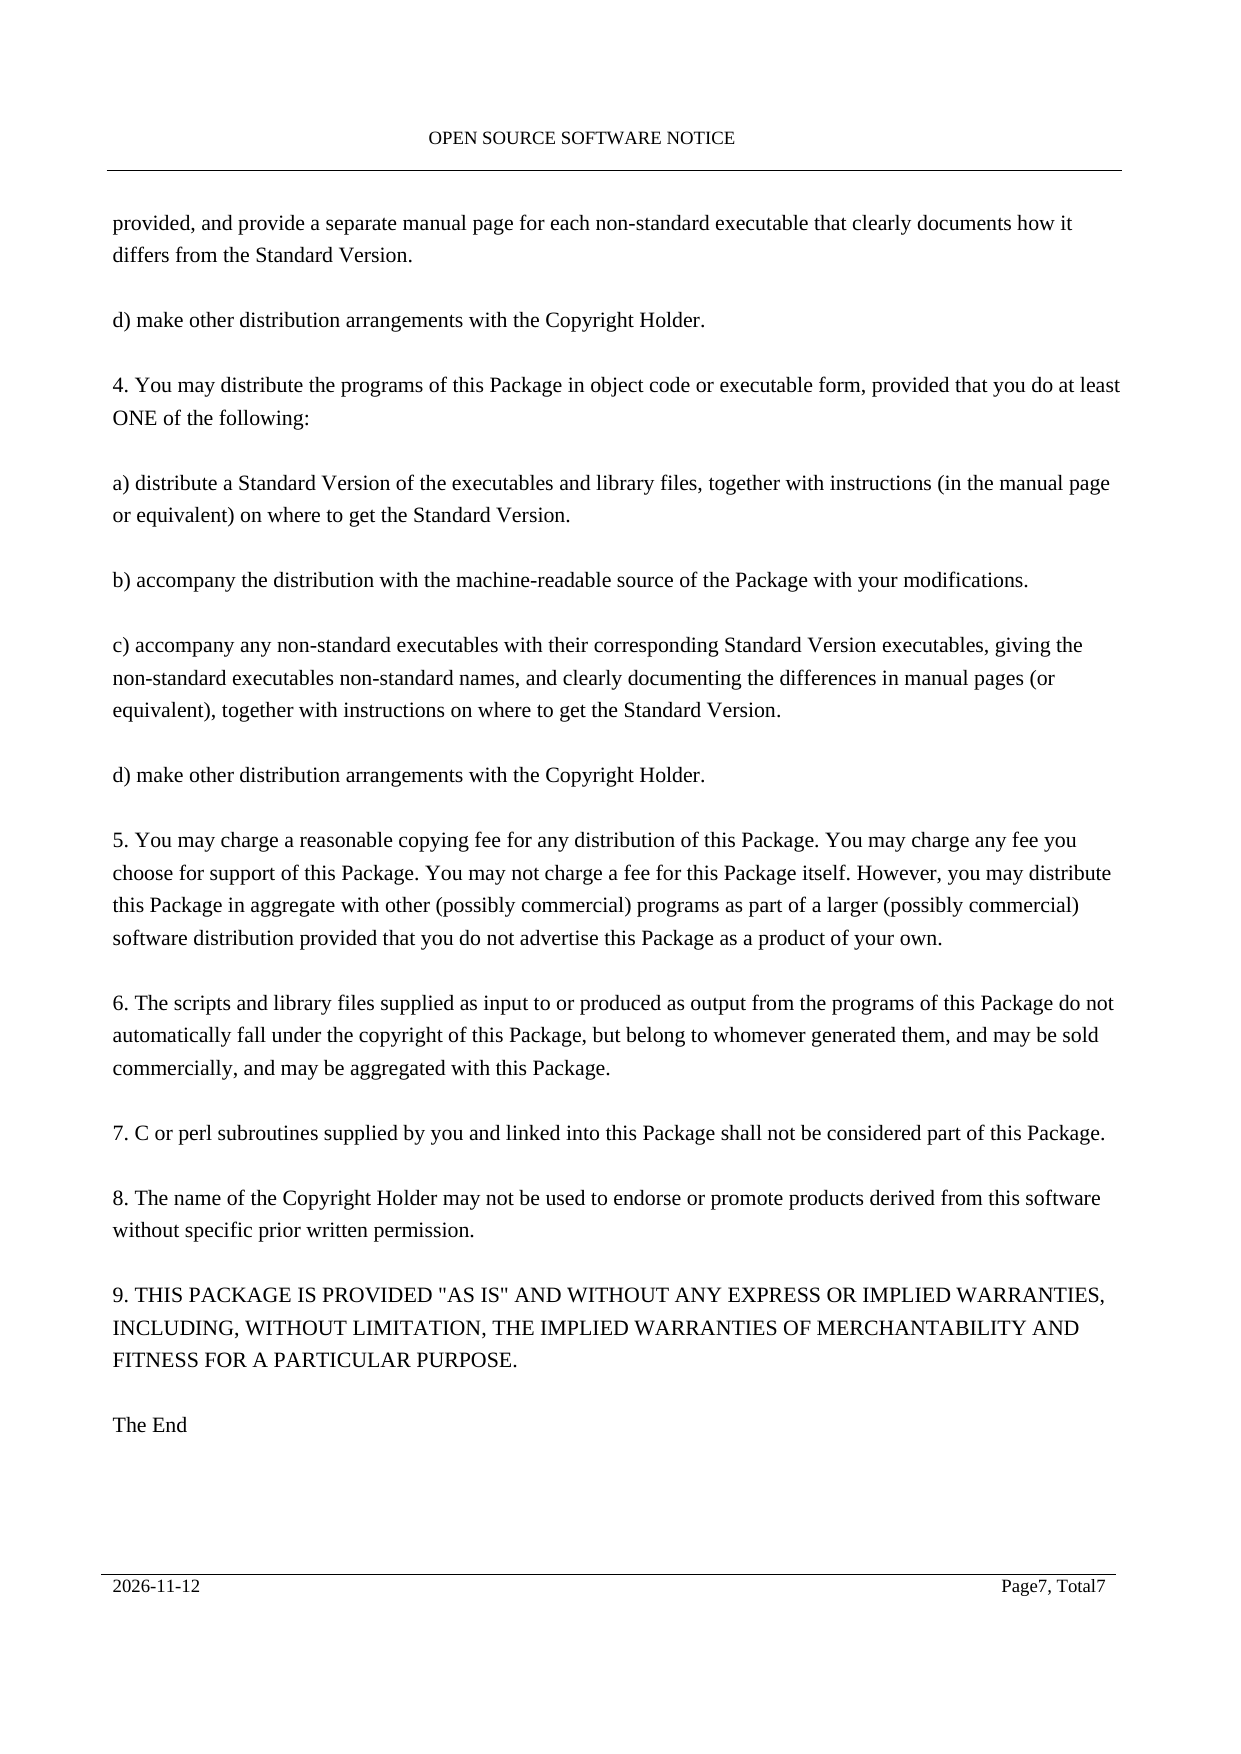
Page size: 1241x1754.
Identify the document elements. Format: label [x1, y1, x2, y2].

text [112, 206, 1128, 1441]
